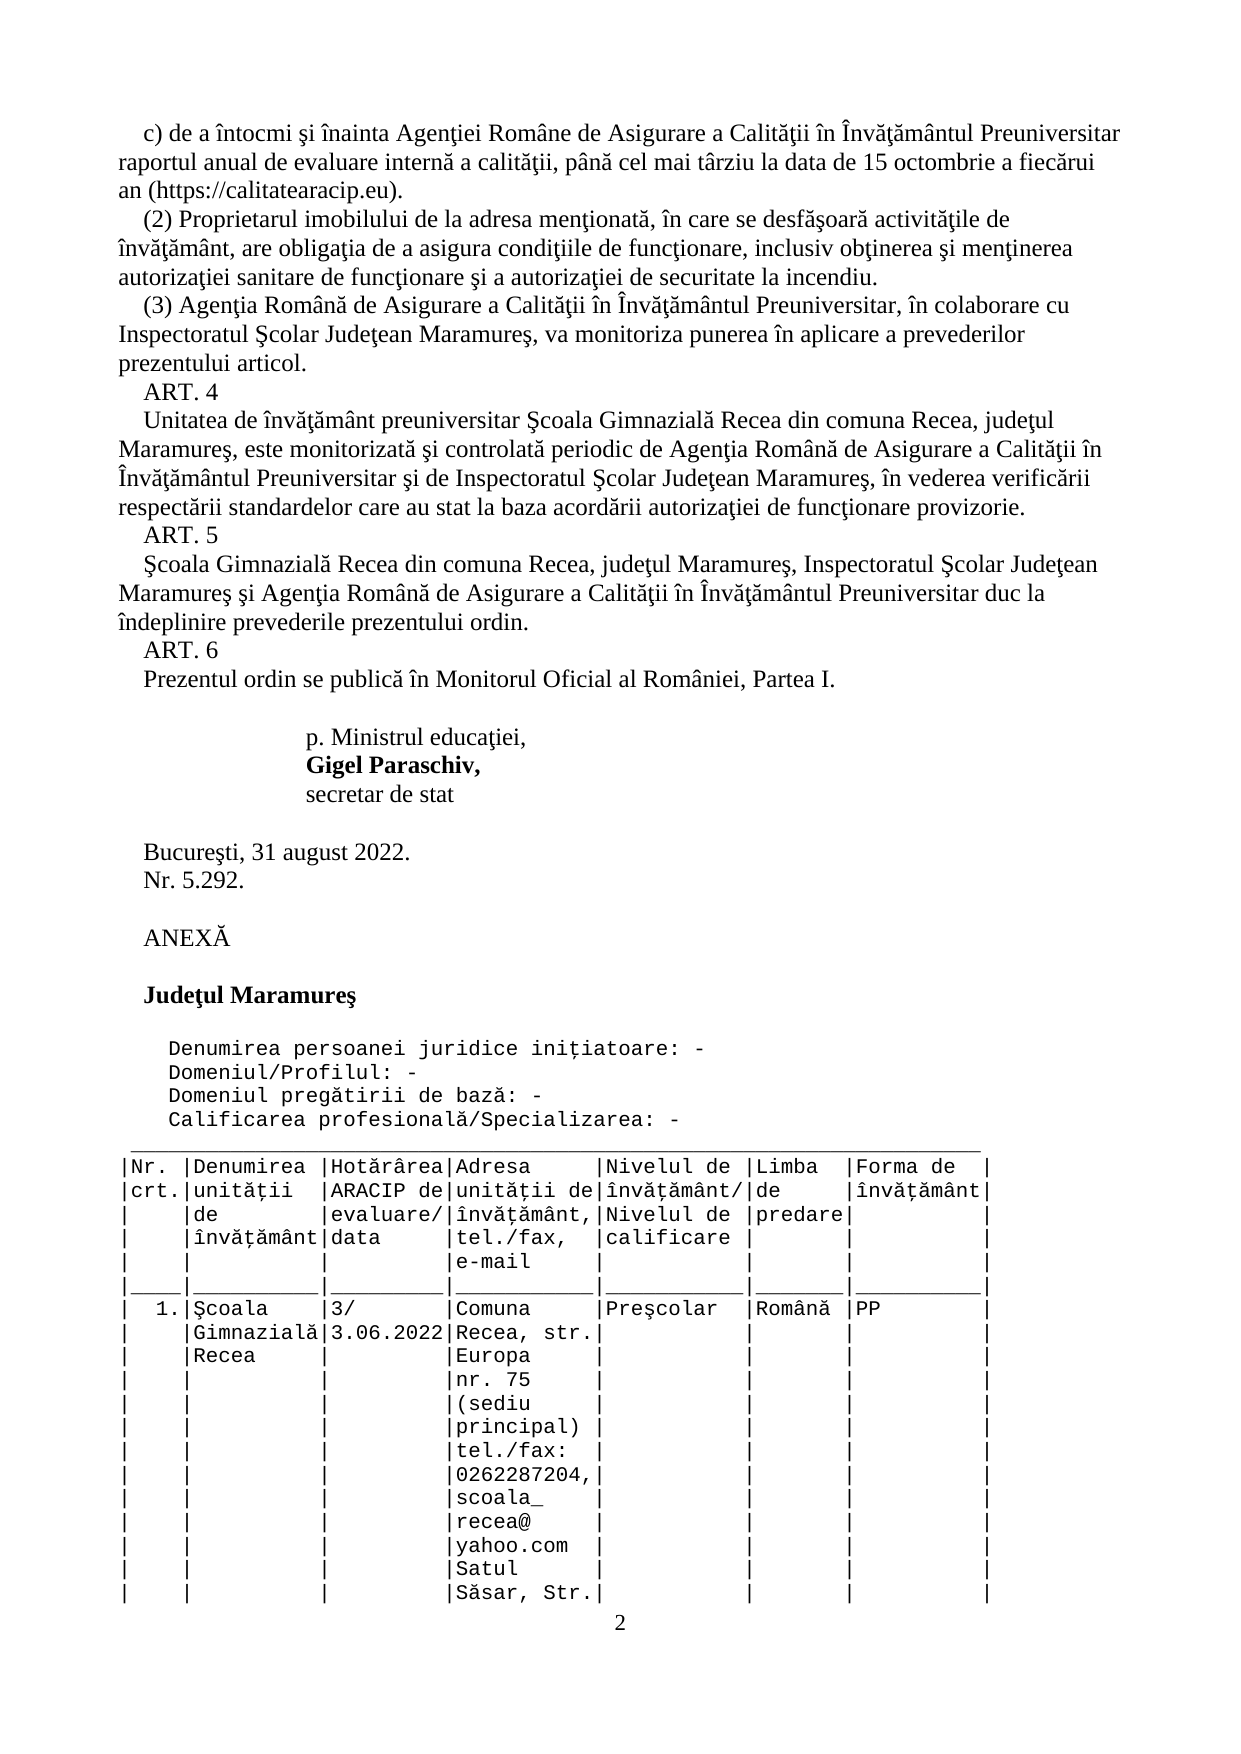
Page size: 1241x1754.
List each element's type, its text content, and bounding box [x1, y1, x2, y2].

text ANEXĂ [118, 923, 1122, 952]
text |crt.|unităţii |ARACIP de|unităţii de|învăţământ/|de |învăţământ| [118, 1180, 1122, 1204]
text | | | |0262287204,| | | | [118, 1464, 1122, 1487]
text ART. 5 [118, 521, 1122, 549]
text | | | |e-mail | | | | [118, 1251, 1122, 1274]
text secretar de stat [118, 779, 1122, 808]
text | |Gimnazială|3.06.2022|Recea, str.| | | | [118, 1322, 1122, 1346]
text | | | |tel./fax: | | | | [118, 1440, 1122, 1464]
text Gigel Paraschiv, [118, 751, 1122, 779]
text | |de |evaluare/|învăţământ,|Nivelul de |predare| | [118, 1204, 1122, 1227]
text (3) Agenţia Română de Asigurare a Calităţii în Învăţământul Preuniversitar, în colaborare cu Inspectoratul Şcolar Judeţean Maramureş, va monitoriza punerea în aplicare a prevederilor prezentului articol. [118, 291, 1122, 377]
text | | | |nr. 75 | | | | [118, 1369, 1122, 1393]
text Unitatea de învăţământ preuniversitar Şcoala Gimnazială Recea din comuna Recea, judeţul Maramureş, este monitorizată şi controlată periodic de Agenţia Română de Asigurare a Calităţii în Învăţământul Preuniversitar şi de Inspectoratul Şcolar Judeţean Maramureş, în vederea verificării respectării standardelor care au stat la baza acordării autorizaţiei de funcţionare provizorie. [118, 406, 1122, 521]
text | | | |Satul | | | | [118, 1558, 1122, 1582]
text Bucureşti, 31 august 2022. [118, 837, 1122, 866]
text ART. 4 [118, 377, 1122, 406]
text | 1.|Şcoala |3/ |Comuna |Preşcolar |Română |PP | [118, 1298, 1122, 1322]
text (2) Proprietarul imobilului de la adresa menţionată, în care se desfăşoară activităţile de învăţământ, are obligaţia de a asigura condiţiile de funcţionare, inclusiv obţinerea şi menţinerea autorizaţiei sanitare de funcţionare şi a autorizaţiei de securitate la incendiu. [118, 204, 1122, 291]
text Domeniul pregătirii de bază: - [118, 1085, 1122, 1109]
text Judeţul Maramureş [118, 981, 1122, 1009]
text p. Ministrul educaţiei, [118, 722, 1122, 751]
text Domeniul/Profilul: - [118, 1062, 1122, 1085]
text Prezentul ordin se publică în Monitorul Oficial al României, Partea I. [118, 664, 1122, 693]
text | | | |Săsar, Str.| | | | [118, 1582, 1122, 1606]
text | | | |(sediu | | | | [118, 1393, 1122, 1416]
text Calificarea profesională/Specializarea: - [118, 1109, 1122, 1133]
text | |Recea | |Europa | | | | [118, 1346, 1122, 1369]
text | |învăţământ|data |tel./fax, |calificare | | | [118, 1227, 1122, 1251]
text |Nr. |Denumirea |Hotărârea|Adresa |Nivelul de |Limba |Forma de | [118, 1156, 1122, 1180]
text Şcoala Gimnazială Recea din comuna Recea, judeţul Maramureş, Inspectoratul Şcolar Judeţean Maramureş şi Agenţia Română de Asigurare a Calităţii în Învăţământul Preuniversitar duc la îndeplinire prevederile prezentului ordin. [118, 549, 1122, 636]
text | | | |recea@ | | | | [118, 1511, 1122, 1535]
text ART. 6 [118, 636, 1122, 664]
text | | | |yahoo.com | | | | [118, 1535, 1122, 1558]
text ____________________________________________________________________ [118, 1133, 1122, 1156]
text Nr. 5.292. [118, 866, 1122, 894]
text | | | |principal) | | | | [118, 1416, 1122, 1440]
text c) de a întocmi şi înainta Agenţiei Române de Asigurare a Calităţii în Învăţământul Preuniversitar raportul anual de evaluare internă a calităţii, până cel mai târziu la data de 15 octombrie a fiecărui an (https://calitatearacip.eu). [118, 118, 1122, 204]
text Denumirea persoanei juridice iniţiatoare: - [118, 1038, 1122, 1062]
text | | | |scoala_ | | | | [118, 1487, 1122, 1511]
text |____|__________|_________|___________|___________|_______|__________| [118, 1274, 1122, 1298]
